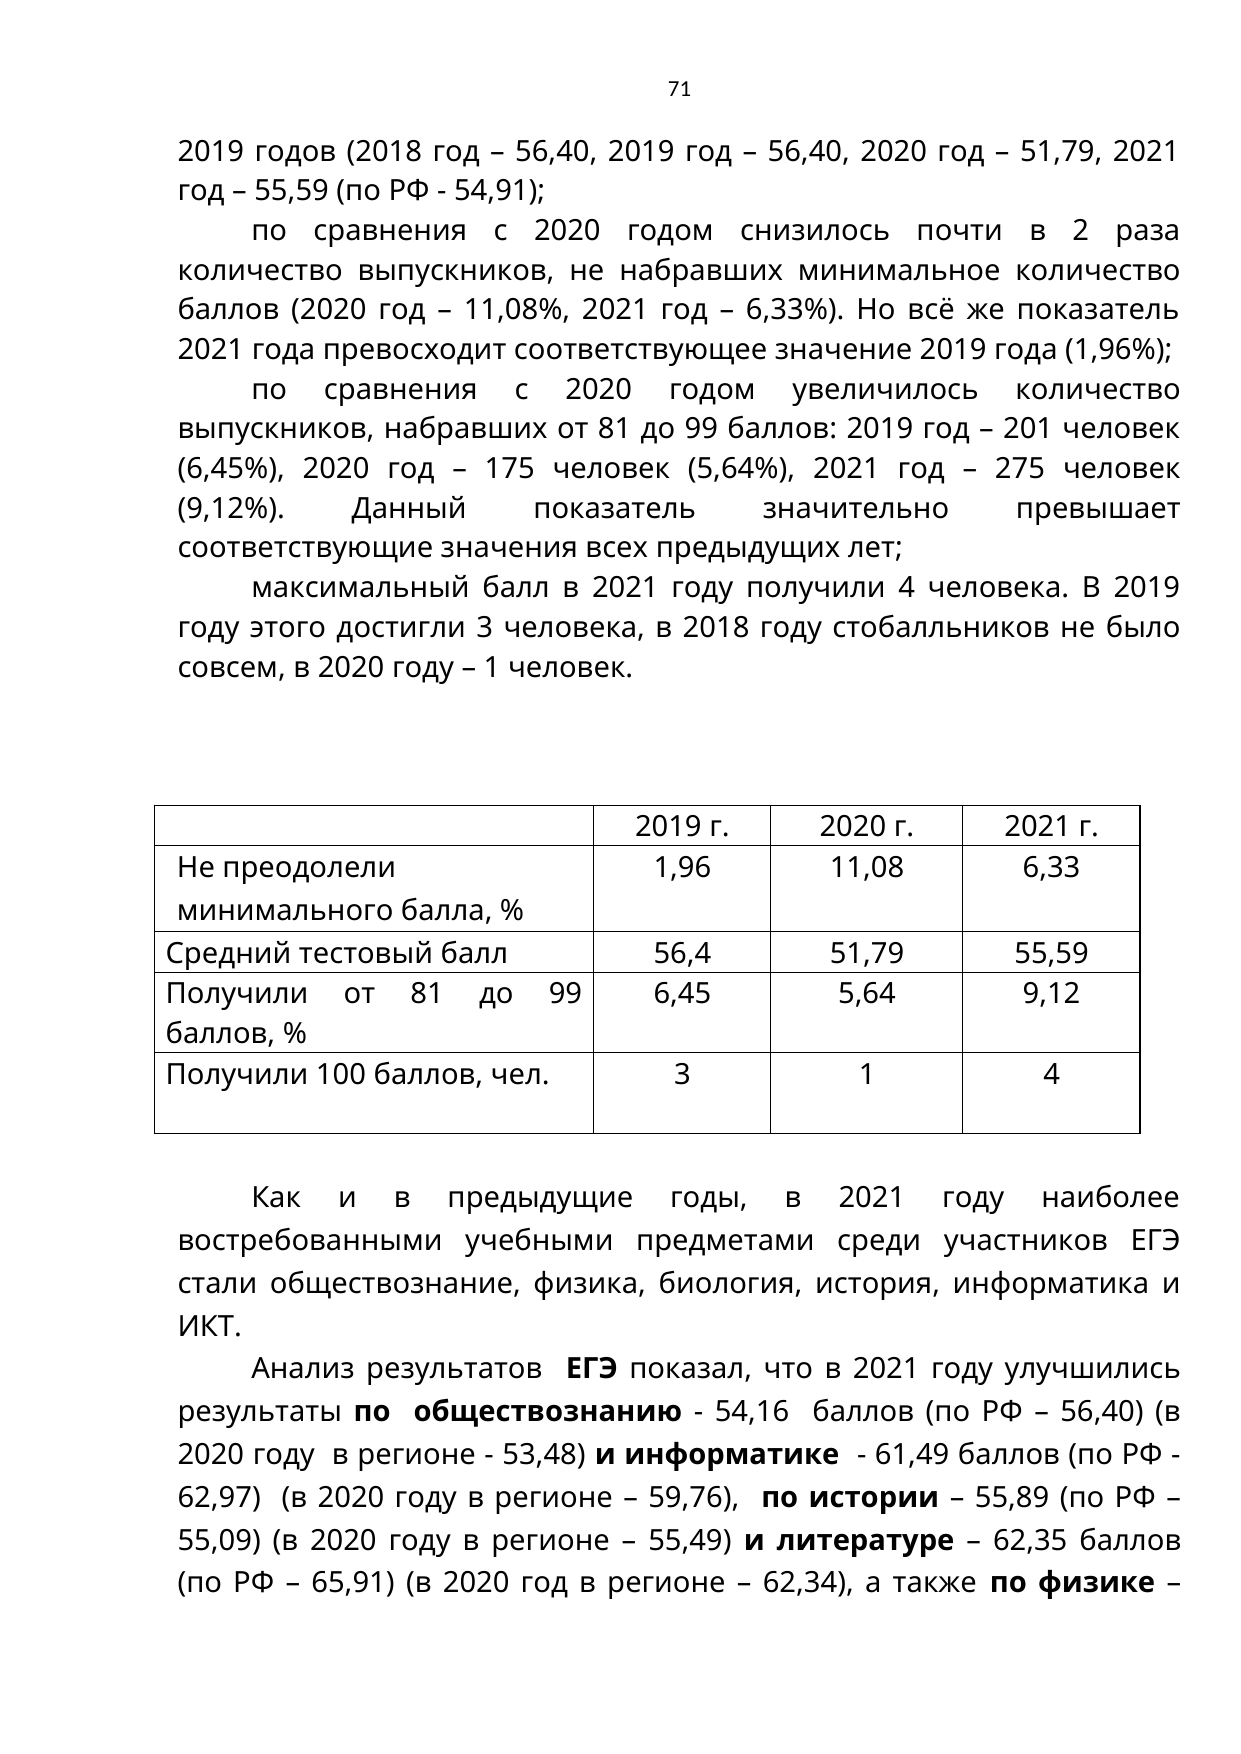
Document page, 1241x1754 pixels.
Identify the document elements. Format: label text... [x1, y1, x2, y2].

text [177, 1348, 1181, 1601]
text по сравнения с 2020 годом снизилось почти в 2 раза количество выпускников, не набравших минимальное количество баллов (2020 год – 11,08%, 2021 год – 6,33%). Но всё же показатель 2021 года превосходит соответствующее значение 2019 года (1,96%); [177, 209, 1181, 368]
table_cell 4 [963, 1053, 1139, 1133]
table_cell 1,96 [594, 846, 770, 931]
table_header 2021 г. [963, 806, 1139, 845]
table_cell Получили от 81 до 99 баллов, % [155, 973, 593, 1052]
table_cell 6,45 [594, 973, 770, 1052]
table_cell Получили 100 баллов, чел. [155, 1053, 593, 1133]
text по сравнения с 2020 годом увеличилось количество выпускников, набравших от 81 до 99 баллов: 2019 год – 201 человек (6,45%), 2020 год – 175 человек (5,64%), 2021 год – 275 человек (9,12%). Данный показатель значительно превышает соответствующие значения всех предыдущих лет; [177, 368, 1181, 566]
table_cell 1 [771, 1053, 962, 1133]
table_cell Средний тестовый балл [155, 932, 593, 972]
text максимальный балл в 2021 году получили 4 человека. В 2019 году этого достигли 3 человека, в 2018 году стобалльников не было совсем, в 2020 году – 1 человек. [177, 566, 1181, 686]
table_cell 3 [594, 1053, 770, 1133]
table_header 2020 г. [771, 806, 962, 845]
table_cell 51,79 [771, 932, 962, 972]
table_cell 55,59 [963, 932, 1139, 972]
table_header [155, 806, 593, 845]
table_cell 6,33 [963, 846, 1139, 931]
table_cell 9,12 [963, 973, 1139, 1052]
text Как и в предыдущие годы, в 2021 году наиболее востребованными учебными предметами среди участников ЕГЭ стали обществознание, физика, биология, история, информатика и ИКТ. [177, 1176, 1181, 1344]
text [177, 130, 1181, 209]
table_cell 5,64 [771, 973, 962, 1052]
table_cell 11,08 [771, 846, 962, 931]
table_cell [155, 846, 593, 931]
table_cell 56,4 [594, 932, 770, 972]
table_header 2019 г. [594, 806, 770, 845]
